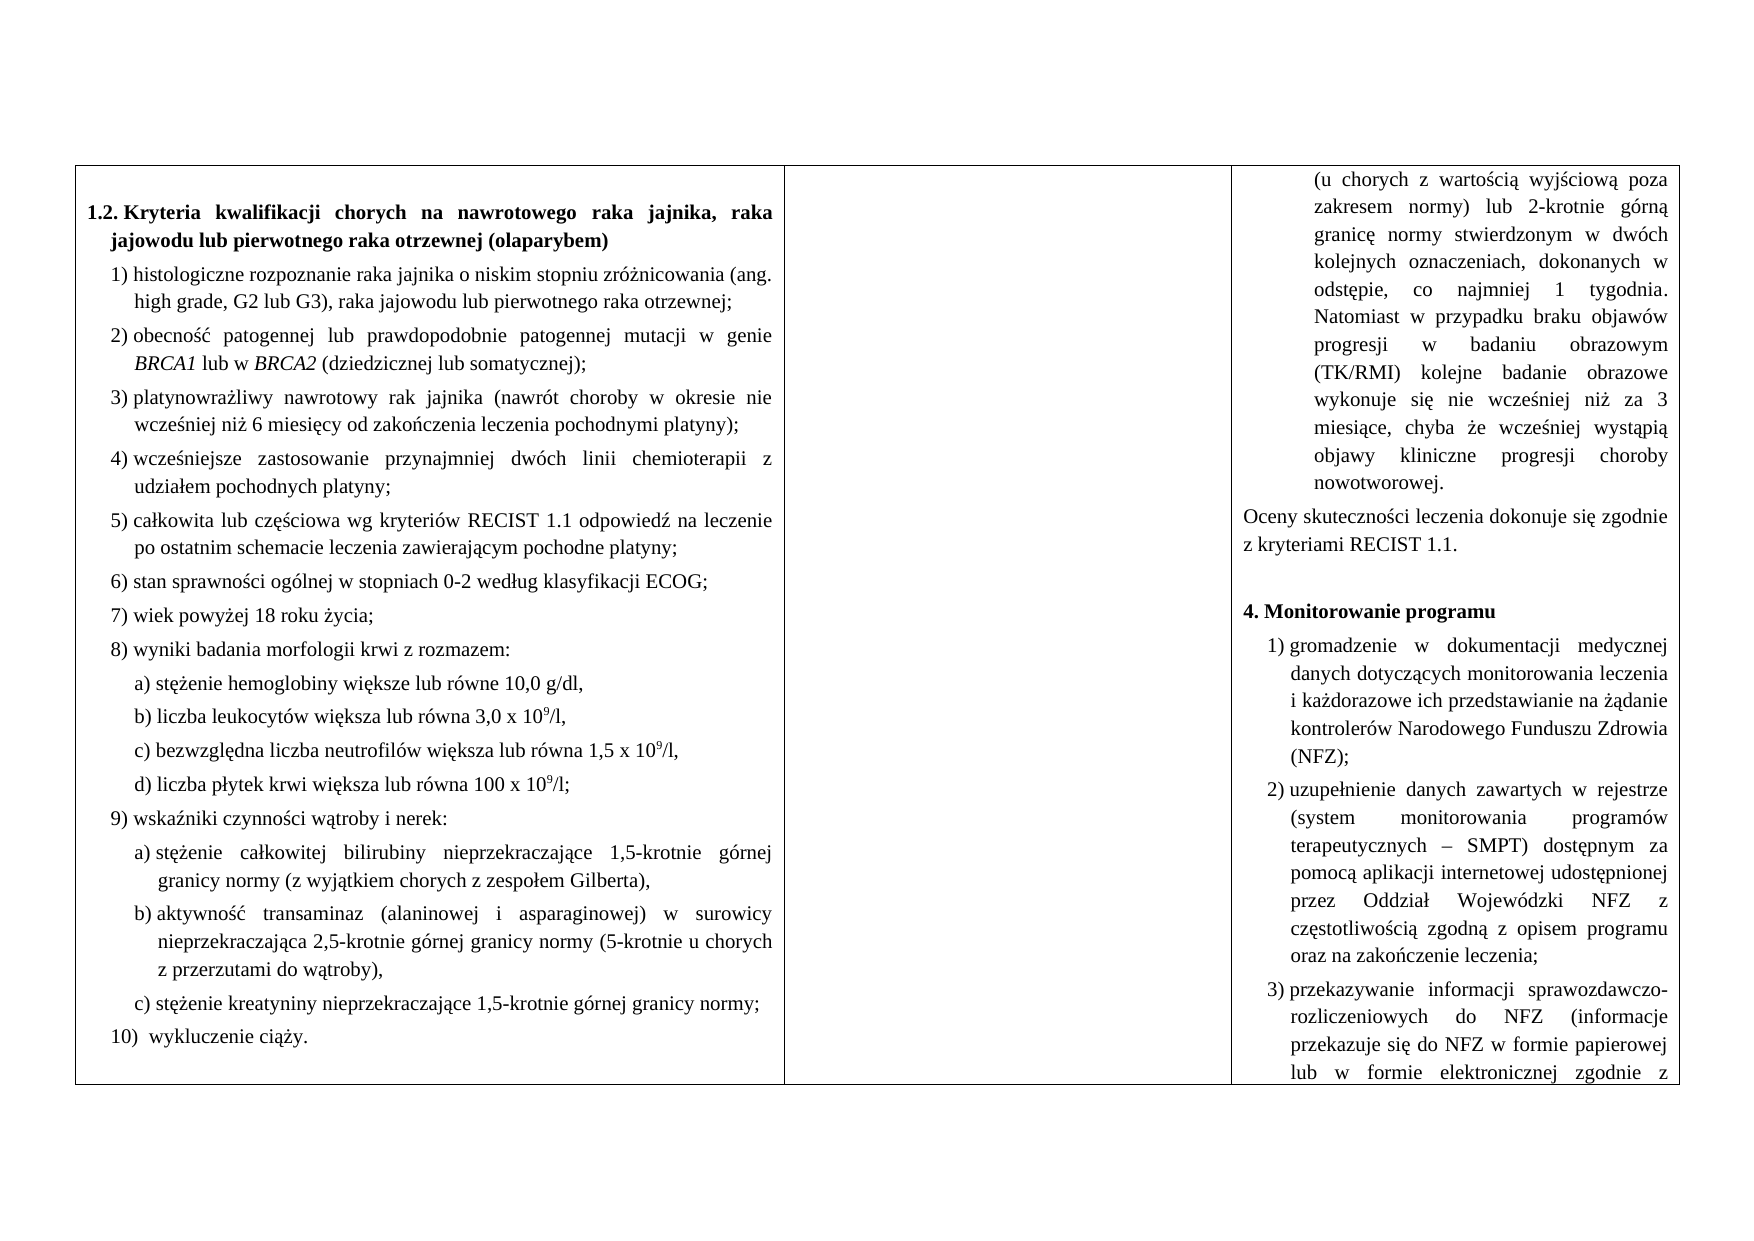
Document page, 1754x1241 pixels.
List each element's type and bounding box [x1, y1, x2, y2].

table_cell [76, 166, 784, 1084]
table_cell [1232, 166, 1679, 1084]
table_cell [785, 166, 1231, 1084]
